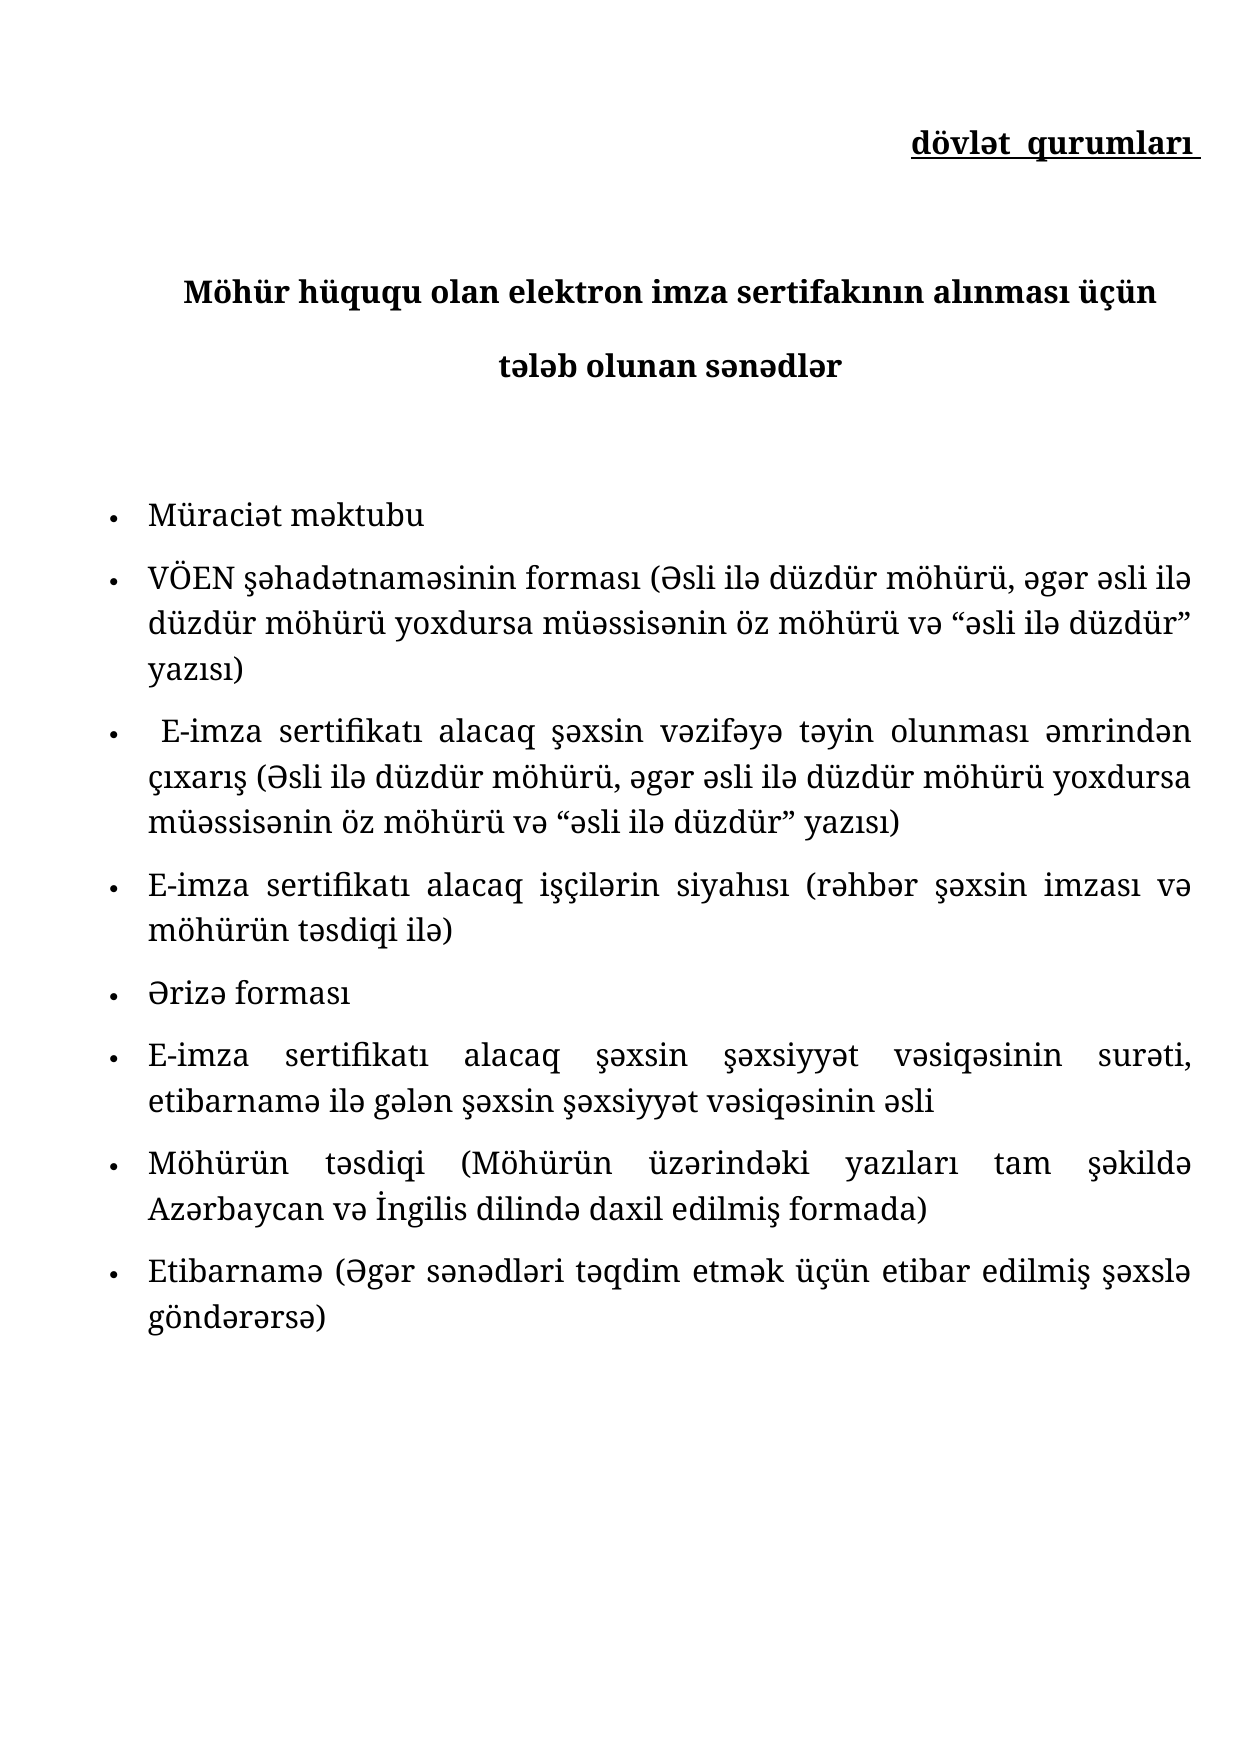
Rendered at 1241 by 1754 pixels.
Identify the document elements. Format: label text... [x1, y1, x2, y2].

list E-imza sertifikatı alacaq şəxsin vəzifəyə təyin olunması əmrindən çıxarış (Əsli ilə düzdür möhürü, əgər əsli ilə düzdür möhürü yoxdursa müəssisənin öz möhürü və “əsli ilə düzdür” yazısı) [110, 707, 1193, 842]
list E-imza sertifikatı alacaq şəxsin şəxsiyyət vəsiqəsinin surəti, etibarnamə ilə gələn şəxsin şəxsiyyət vəsiqəsinin əsli [110, 1031, 1193, 1121]
list Möhürün təsdiqi (Möhürün üzərindəki yazıları tam şəkildə Azərbaycan və İngilis dilində daxil edilmiş formada) [110, 1139, 1193, 1229]
list VÖEN şəhadətnaməsinin forması (Əsli ilə düzdür möhürü, əgər əsli ilə düzdür möhürü yoxdursa müəssisənin öz möhürü və “əsli ilə düzdür” yazısı) [110, 553, 1193, 689]
list Ərizə forması [110, 968, 1193, 1013]
text dövlət qurumları [148, 118, 1193, 163]
list Etibarnamə (Əgər sənədləri təqdim etmək üçün etibar edilmiş şəxslə göndərərsə) [110, 1247, 1193, 1337]
list E-imza sertifikatı alacaq işçilərin siyahısı (rəhbər şəxsin imzası və möhürün təsdiqi ilə) [110, 860, 1193, 951]
list Müraciət məktubu [110, 491, 1193, 536]
text Möhür hüququ olan elektron imza sertifakının alınması üçün [148, 267, 1193, 312]
text tələb olunan sənədlər [148, 342, 1193, 387]
